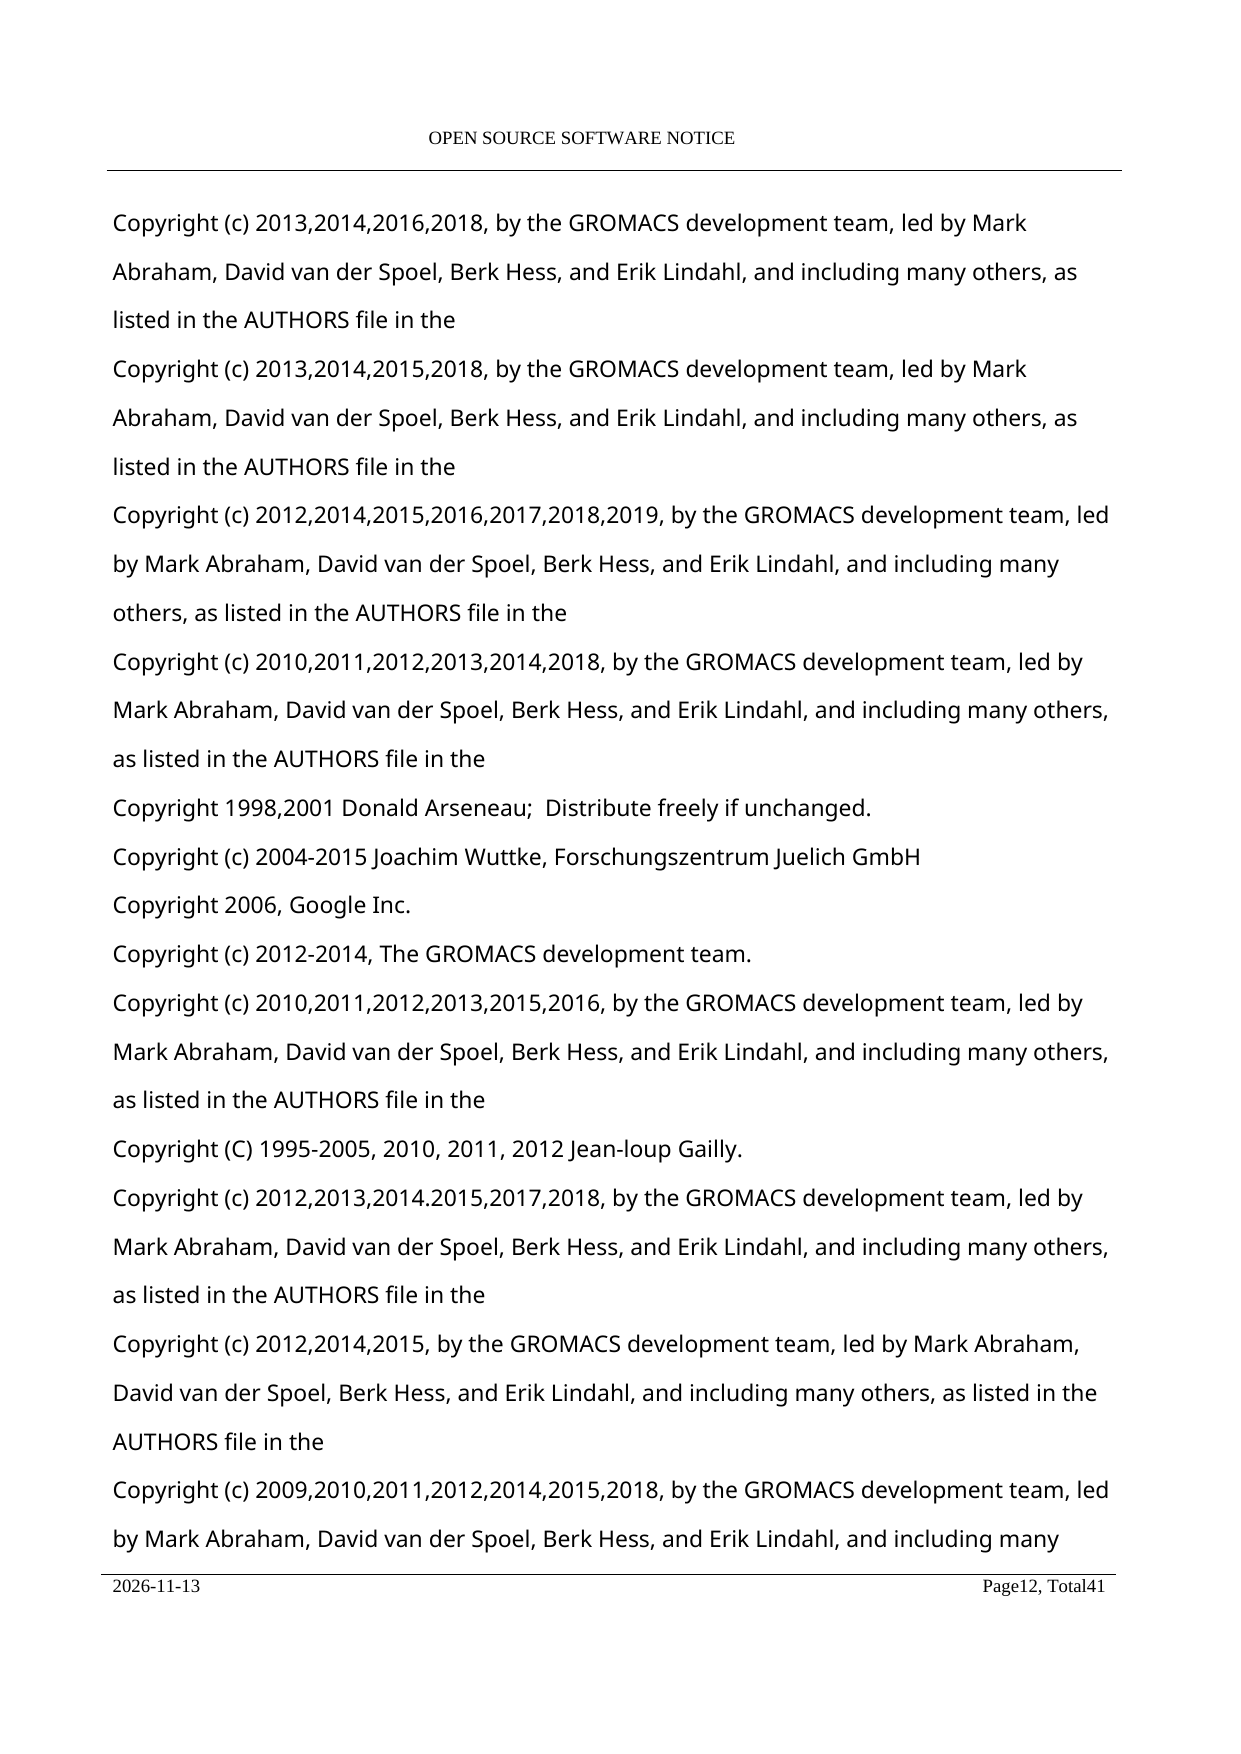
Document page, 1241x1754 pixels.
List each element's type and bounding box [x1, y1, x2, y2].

text [112, 206, 1128, 1555]
